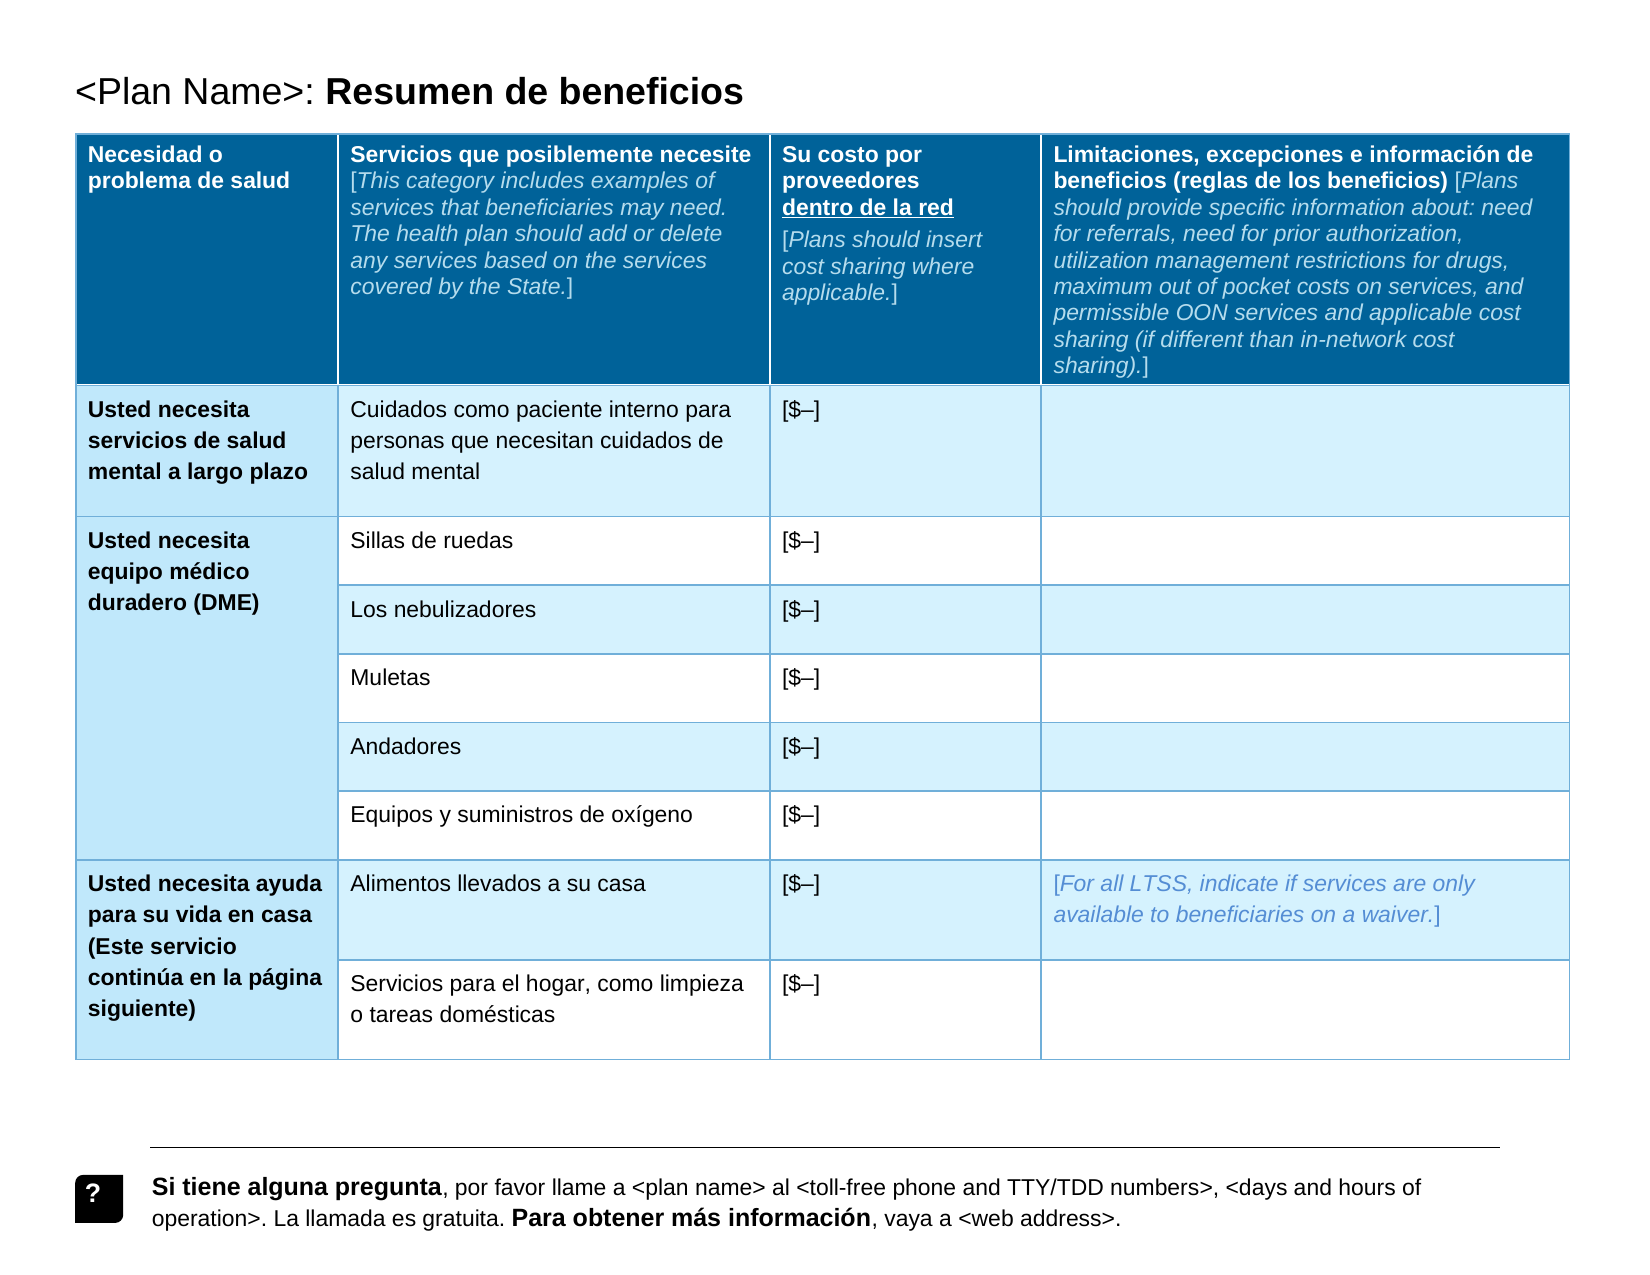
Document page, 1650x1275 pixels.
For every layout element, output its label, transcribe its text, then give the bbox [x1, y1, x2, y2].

table_cell [$–] [771, 655, 1040, 722]
table_header Su costo por proveedores dentro de la red [Plans should insert cost sharing where applicable.] [771, 135, 1040, 384]
table_cell Los nebulizadores [339, 586, 769, 653]
table_cell [$–] [771, 723, 1040, 790]
table_cell [$–] [771, 386, 1040, 516]
table_cell Usted necesita ayuda para su vida en casa (Este servicio continúa en la página siguiente) [77, 861, 337, 1059]
table_cell Andadores [339, 723, 769, 790]
table_cell Servicios para el hogar, como limpieza o tareas domésticas [339, 961, 769, 1059]
table_cell [$–] [771, 861, 1040, 959]
table_header Limitaciones, excepciones e información de beneficios (reglas de los beneficios) [Plans should provide specific information about: need for referrals, need for prior authorization, utilization management restrictions for drugs, maximum out of pocket costs on services, and permissible OON services and applicable cost sharing (if different than in-network cost sharing).] [1042, 135, 1569, 384]
table_cell [1042, 723, 1569, 790]
table_cell [1042, 586, 1569, 653]
table_cell Equipos y suministros de oxígeno [339, 792, 769, 859]
table_cell Sillas de ruedas [339, 517, 769, 584]
table_header Necesidad o problema de salud [77, 135, 337, 384]
table_cell [1042, 517, 1569, 584]
table_cell Cuidados como paciente interno para personas que necesitan cuidados de salud mental [339, 386, 769, 516]
table_cell [$–] [771, 517, 1040, 584]
table_header Servicios que posiblemente necesite [This category includes examples of services that beneficiaries may need. The health plan should add or delete any services based on the services covered by the State.] [339, 135, 769, 384]
table_cell [1042, 386, 1569, 516]
table_cell [1042, 792, 1569, 859]
table_cell Usted necesita servicios de salud mental a largo plazo [77, 386, 337, 516]
table_cell [For all LTSS, indicate if services are only available to beneficiaries on a waiver.] [1042, 861, 1569, 959]
table_cell [$–] [771, 792, 1040, 859]
table_cell [1042, 961, 1569, 1059]
table_cell Usted necesita equipo médico duradero (DME) [77, 517, 337, 859]
table_cell Muletas [339, 655, 769, 722]
table_cell [1042, 655, 1569, 722]
table_cell [$–] [771, 586, 1040, 653]
table_cell Alimentos llevados a su casa [339, 861, 769, 959]
table_cell [$–] [771, 961, 1040, 1059]
